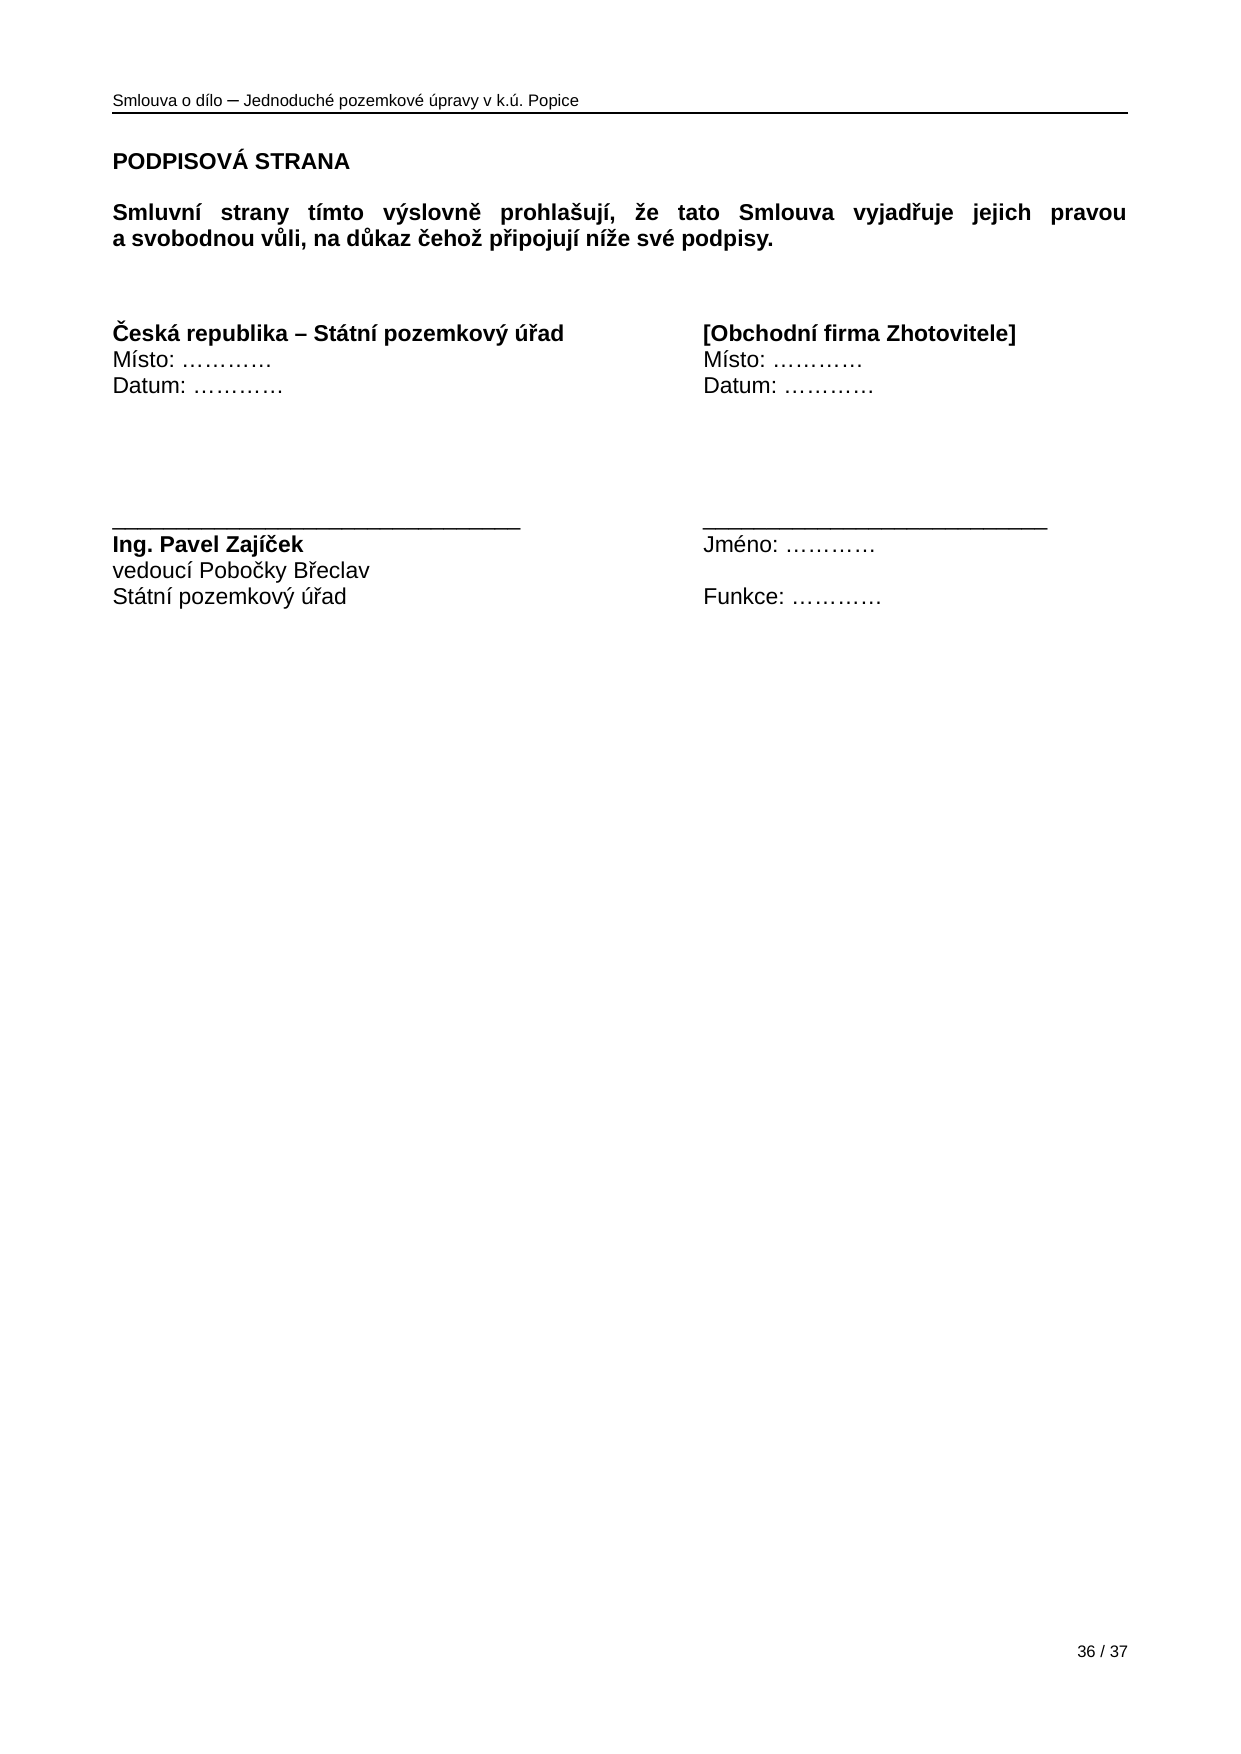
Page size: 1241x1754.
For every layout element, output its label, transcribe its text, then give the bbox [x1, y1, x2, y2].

text Smluvní strany tímto výslovně prohlašují, že tato Smlouva vyjadřuje jejich pravou a svobodnou vůli, na důkaz čehož připojují níže své podpisy. [112, 199, 1128, 252]
text Ing. Pavel Zajíček Jméno: ………… [112, 531, 1128, 557]
text vedoucí Pobočky Břeclav [112, 557, 1128, 583]
text PODPISOVÁ STRANA [112, 148, 1128, 174]
text ________________________________ ___________________________ [112, 504, 1128, 531]
text Česká republika – Státní pozemkový úřad [Obchodní firma Zhotovitele] [112, 320, 1128, 346]
text Státní pozemkový úřad Funkce: ………… [112, 583, 1128, 610]
text Místo: ………… Místo: ………… [112, 346, 1128, 372]
text Datum: ………… Datum: ………… [112, 372, 1128, 399]
